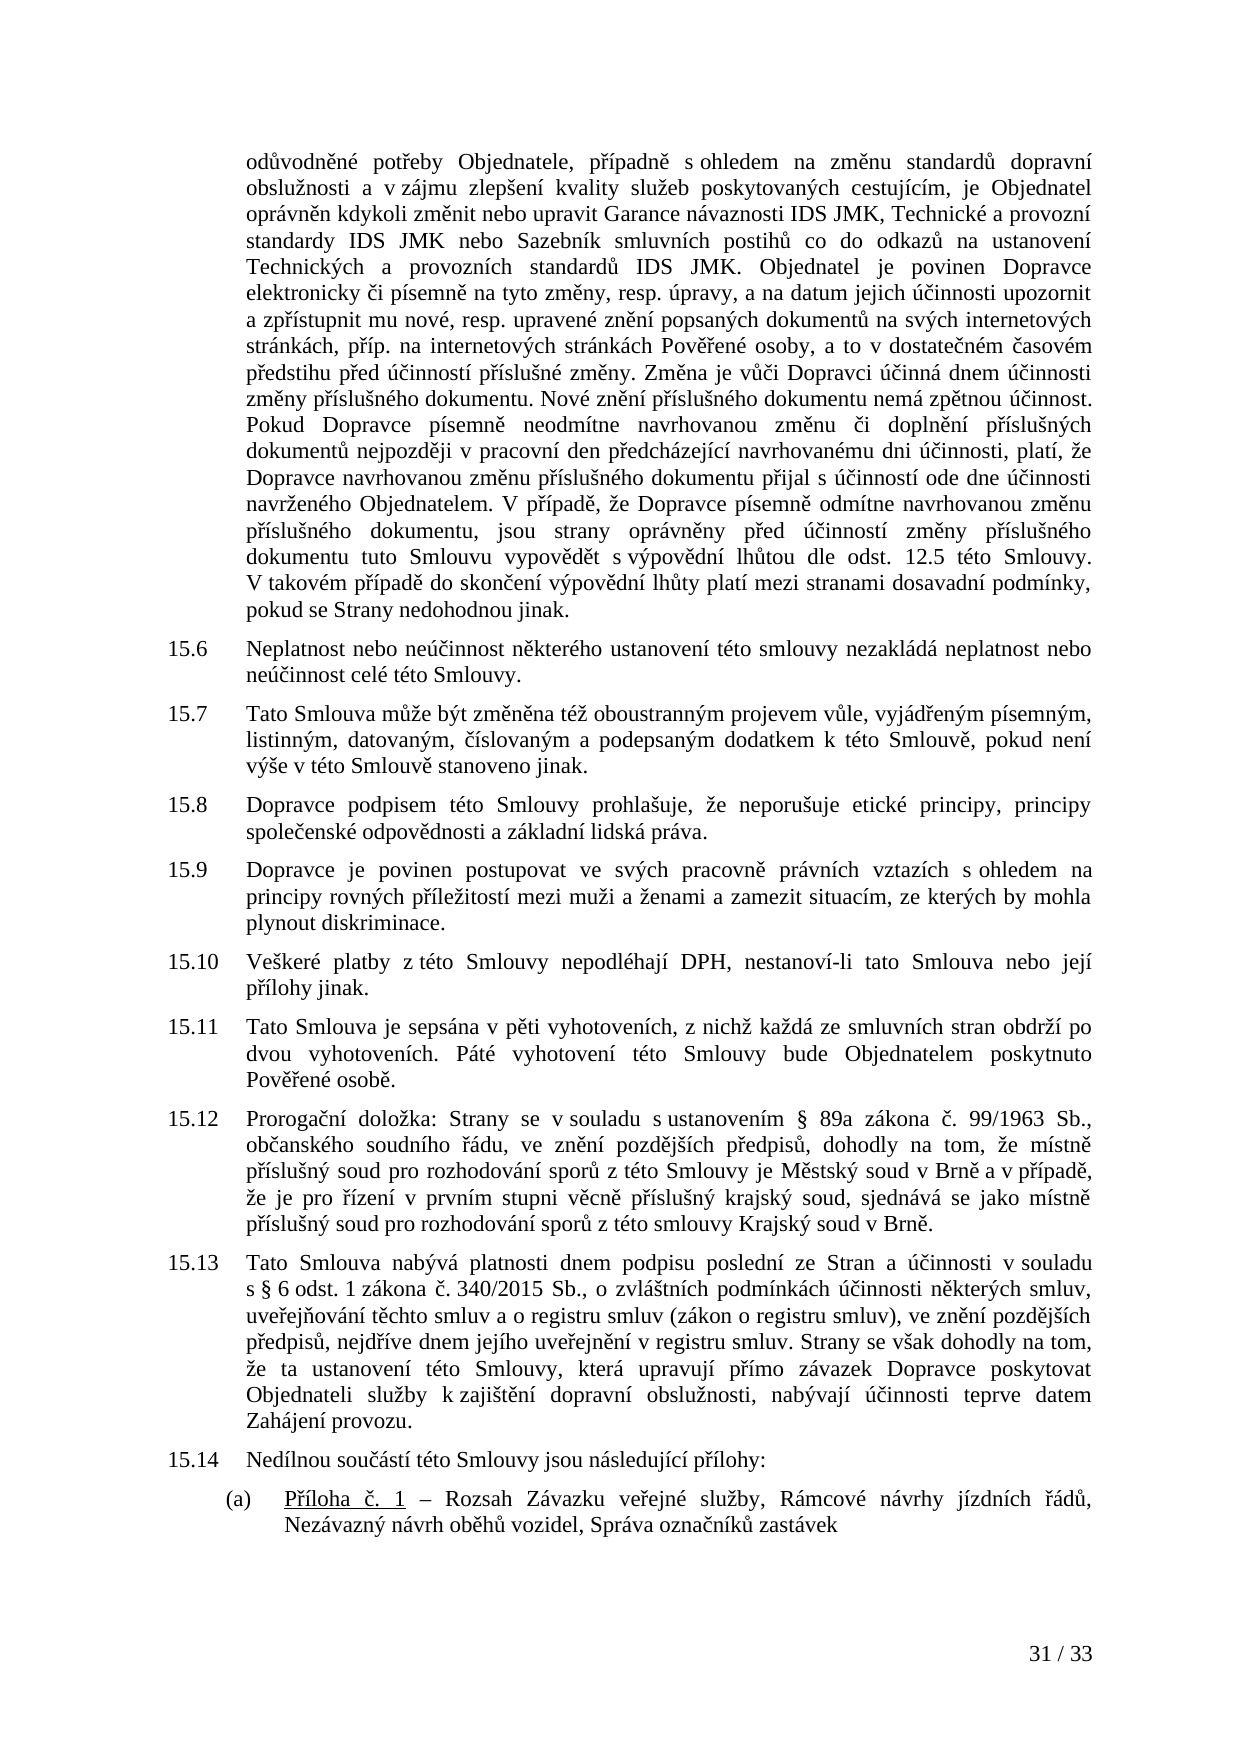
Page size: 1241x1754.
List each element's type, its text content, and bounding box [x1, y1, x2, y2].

text Nedílnou součástí této Smlouvy jsou následující přílohy: [167, 1446, 1092, 1472]
text Tato Smlouva může být změněna též oboustranným projevem vůle, vyjádřeným písemným, listinným, datovaným, číslovaným a podepsaným dodatkem k této Smlouvě, pokud není výše v této Smlouvě stanoveno jinak. [167, 700, 1092, 779]
text Příloha č. 1 – Rozsah Závazku veřejné služby, Rámcové návrhy jízdních řádů, Nezávazný návrh oběhů vozidel, Správa označníků zastávek [226, 1485, 1092, 1538]
text Prorogační doložka: Strany se v souladu s ustanovením § 89a zákona č. 99/1963 Sb., občanského soudního řádu, ve znění pozdějších předpisů, dohodly na tom, že místně příslušný soud pro rozhodování sporů z této Smlouvy je Městský soud v Brně a v případě, že je pro řízení v prvním stupni věcně příslušný krajský soud, sjednává se jako místně příslušný soud pro rozhodování sporů z této smlouvy Krajský soud v Brně. [167, 1105, 1092, 1237]
text Dopravce podpisem této Smlouvy prohlašuje, že neporušuje etické principy, principy společenské odpovědnosti a základní lidská práva. [167, 791, 1092, 844]
text Veškeré platby z této Smlouvy nepodléhají DPH, nestanoví-li tato Smlouva nebo její přílohy jinak. [167, 948, 1092, 1001]
text Tato Smlouva je sepsána v pěti vyhotoveních, z nichž každá ze smluvních stran obdrží po dvou vyhotoveních. Páté vyhotovení této Smlouvy bude Objednatelem poskytnuto Pověřené osobě. [167, 1013, 1092, 1092]
text Neplatnost nebo neúčinnost některého ustanovení této smlouvy nezakládá neplatnost nebo neúčinnost celé této Smlouvy. [167, 634, 1092, 687]
text Dopravce je povinen postupovat ve svých pracovně právních vztazích s ohledem na principy rovných příležitostí mezi muži a ženami a zamezit situacím, ze kterých by mohla plynout diskriminace. [167, 857, 1092, 936]
text Tato Smlouva nabývá platnosti dnem podpisu poslední ze Stran a účinnosti v souladu s § 6 odst. 1 zákona č. 340/2015 Sb., o zvláštních podmínkách účinnosti některých smluv, uveřejňování těchto smluv a o registru smluv (zákon o registru smluv), ve znění pozdějších předpisů, nejdříve dnem jejího uveřejnění v registru smluv. Strany se však dohodly na tom, že ta ustanovení této Smlouvy, která upravují přímo závazek Dopravce poskytovat Objednateli služby k zajištění dopravní obslužnosti, nabývají účinnosti teprve datem Zahájení provozu. [167, 1249, 1092, 1434]
